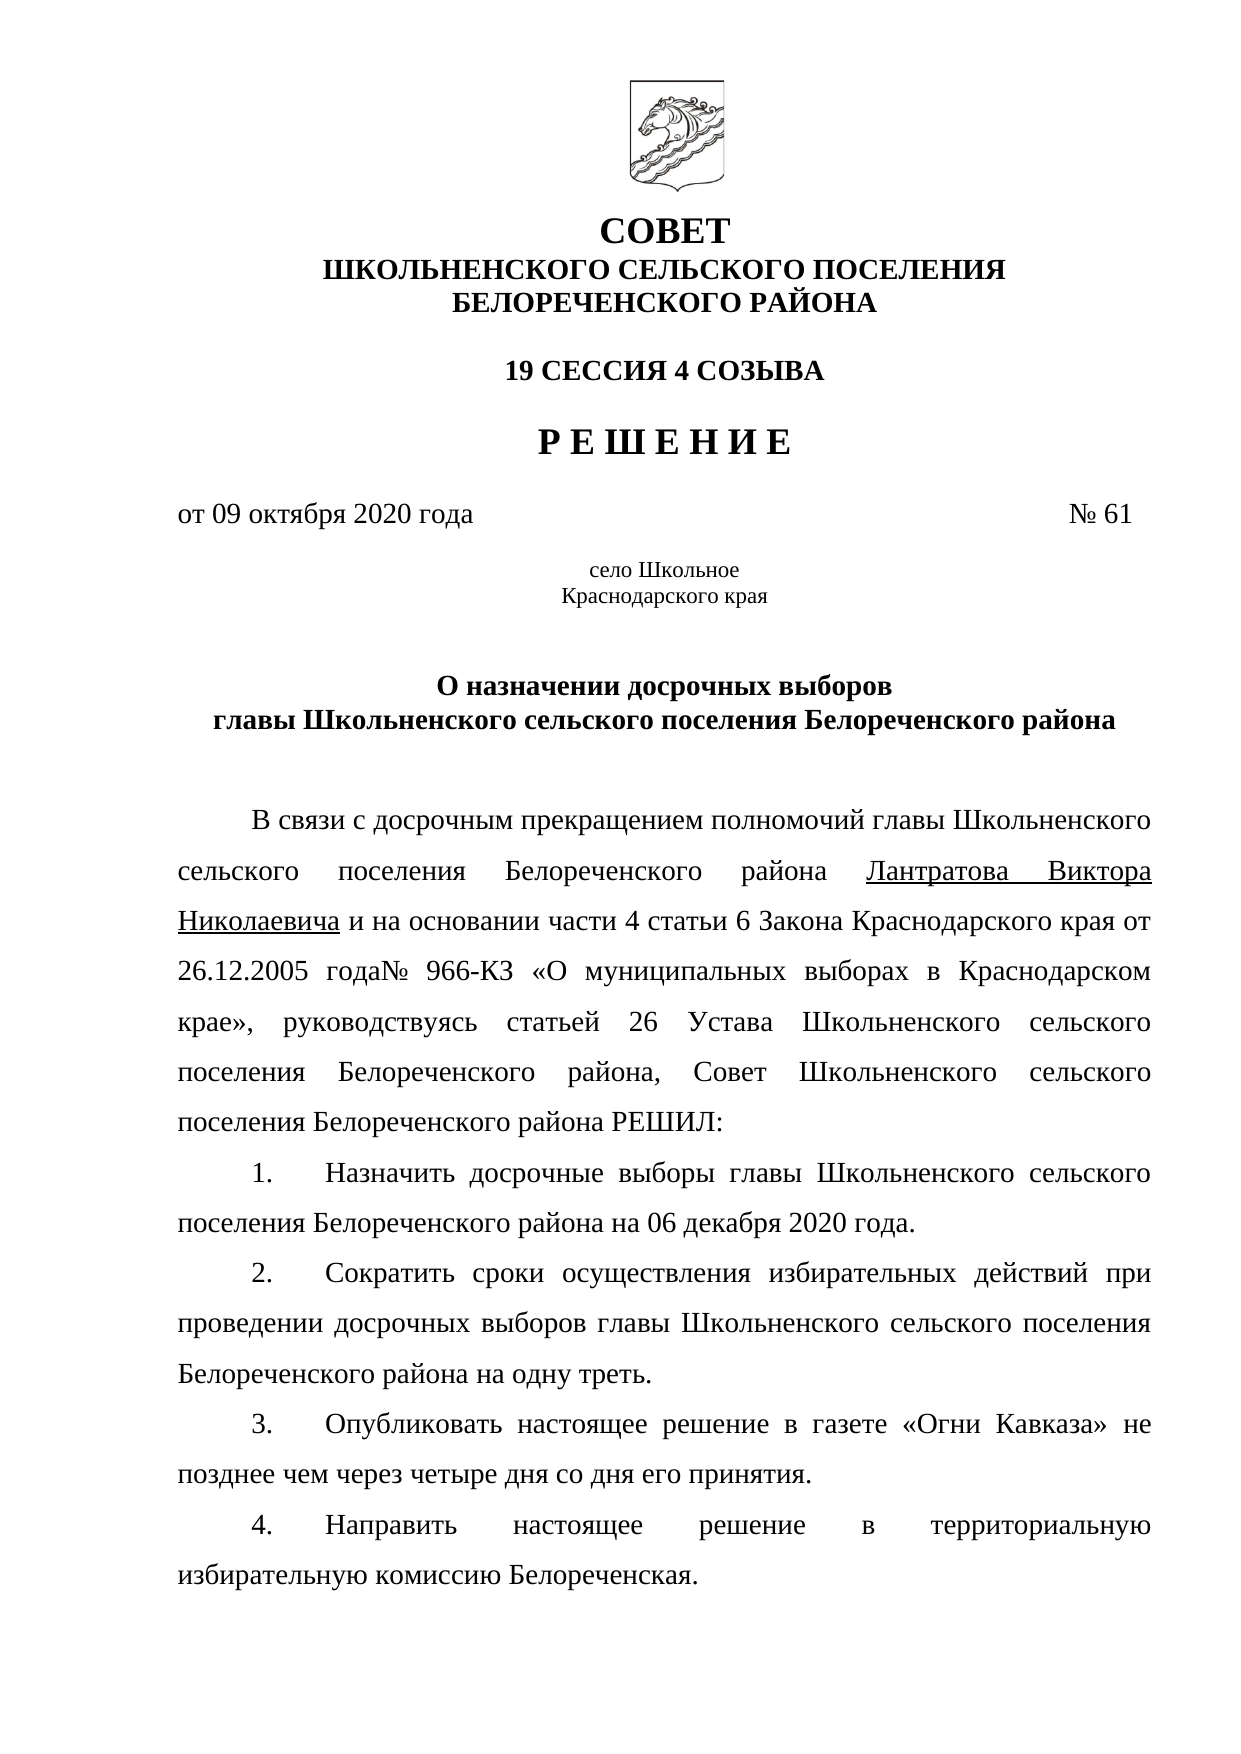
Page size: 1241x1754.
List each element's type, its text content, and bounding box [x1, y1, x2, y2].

picture [629, 80, 725, 192]
text Краснодарского края [177, 583, 1152, 609]
text БЕЛОРЕЧЕНСКОГО РАЙОНА [177, 286, 1152, 319]
text СОВЕТ [177, 209, 1152, 252]
text от 09 октября 2020 года № 61 [177, 496, 1152, 530]
text ШКОЛЬНЕНСКОГО СЕЛЬСКОГО ПОСЕЛЕНИЯ [177, 252, 1152, 286]
list Назначить досрочные выборы главы Школьненского сельского поселения Белореченского района на 06 декабря 2020 года. [177, 1155, 1152, 1238]
list Опубликовать настоящее решение в газете «Огни Кавказа» не позднее чем через четыре дня со дня его принятия. [177, 1406, 1152, 1490]
text О назначении досрочных выборов [177, 668, 1152, 702]
text село Школьное [177, 556, 1152, 583]
text В связи с досрочным прекращением полномочий главы Школьненского сельского поселения Белореченского района Лантратова Виктора Николаевича и на основании части 4 статьи 6 Закона Краснодарского края от 26.12.2005 года№ 966-КЗ «О муниципальных выборах в Краснодарском крае», руководствуясь статьей 26 Устава Школьненского сельского поселения Белореченского района, Совет Школьненского сельского поселения Белореченского района РЕШИЛ: [177, 802, 1152, 1138]
text Р Е Ш Е Н И Е [177, 420, 1152, 463]
text главы Школьненского сельского поселения Белореченского района [177, 702, 1152, 735]
text 19 СЕССИЯ 4 СОЗЫВА [177, 353, 1152, 386]
list Направить настоящее решение в территориальную избирательную комиссию Белореченская. [177, 1507, 1152, 1591]
list Сократить сроки осуществления избирательных действий при проведении досрочных выборов главы Школьненского сельского поселения Белореченского района на одну треть. [177, 1255, 1152, 1389]
